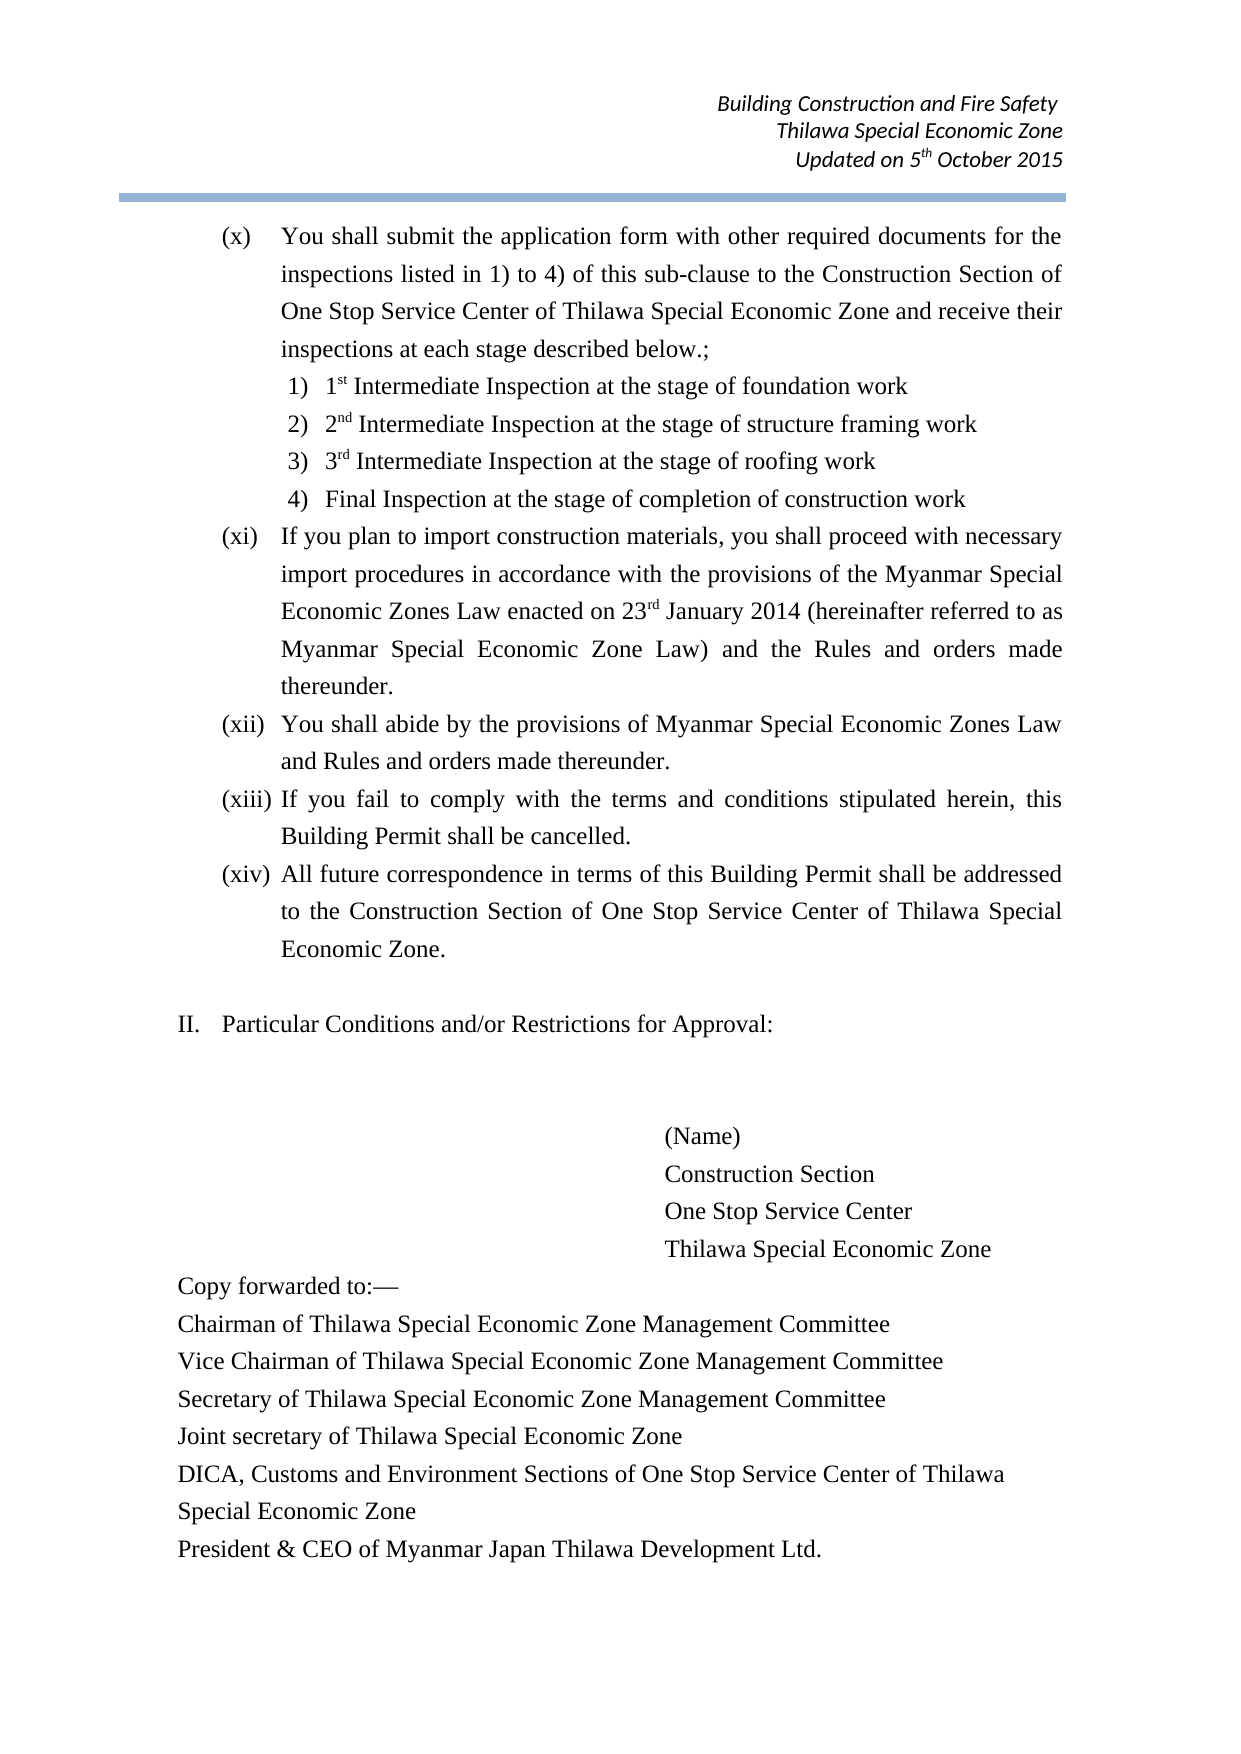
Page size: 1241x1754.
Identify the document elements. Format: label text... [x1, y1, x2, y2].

list 3rd Intermediate Inspection at the stage of roofing work [287, 442, 1063, 479]
text President & CEO of Myanmar Japan Thilawa Development Ltd. [177, 1529, 1063, 1567]
text Construction Section [561, 1154, 1063, 1192]
text (Name) [561, 1117, 1063, 1154]
list Final Inspection at the stage of completion of construction work [287, 479, 1063, 517]
text Copy forwarded to:— [177, 1267, 1063, 1304]
list You shall abide by the provisions of Myanmar Special Economic Zones Law and Rules and orders made thereunder. [222, 704, 1063, 779]
list Particular Conditions and/or Restrictions for Approval: [177, 1004, 1063, 1042]
text Joint secretary of Thilawa Special Economic Zone [177, 1417, 1063, 1454]
text DICA, Customs and Environment Sections of One Stop Service Center of Thilawa Special Economic Zone [177, 1454, 1063, 1529]
text Secretary of Thilawa Special Economic Zone Management Committee [177, 1379, 1063, 1417]
text Vice Chairman of Thilawa Special Economic Zone Management Committee [177, 1342, 1063, 1379]
list All future correspondence in terms of this Building Permit shall be addressed to the Construction Section of One Stop Service Center of Thilawa Special Economic Zone. [222, 854, 1063, 967]
list 1st Intermediate Inspection at the stage of foundation work [287, 367, 1063, 404]
list You shall submit the application form with other required documents for the inspections listed in 1) to 4) of this sub-clause to the Construction Section of One Stop Service Center of Thilawa Special Economic Zone and receive their inspections at each stage described below.; [222, 217, 1063, 367]
text Chairman of Thilawa Special Economic Zone Management Committee [177, 1304, 1063, 1342]
text One Stop Service Center [561, 1192, 1063, 1229]
list If you fail to comply with the terms and conditions stipulated herein, this Building Permit shall be cancelled. [222, 779, 1063, 854]
list 2nd Intermediate Inspection at the stage of structure framing work [287, 404, 1063, 442]
text Thilawa Special Economic Zone [561, 1229, 1063, 1267]
list If you plan to import construction materials, you shall proceed with necessary import procedures in accordance with the provisions of the Myanmar Special Economic Zones Law enacted on 23rd January 2014 (hereinafter referred to as Myanmar Special Economic Zone Law) and the Rules and orders made thereunder. [222, 517, 1063, 704]
